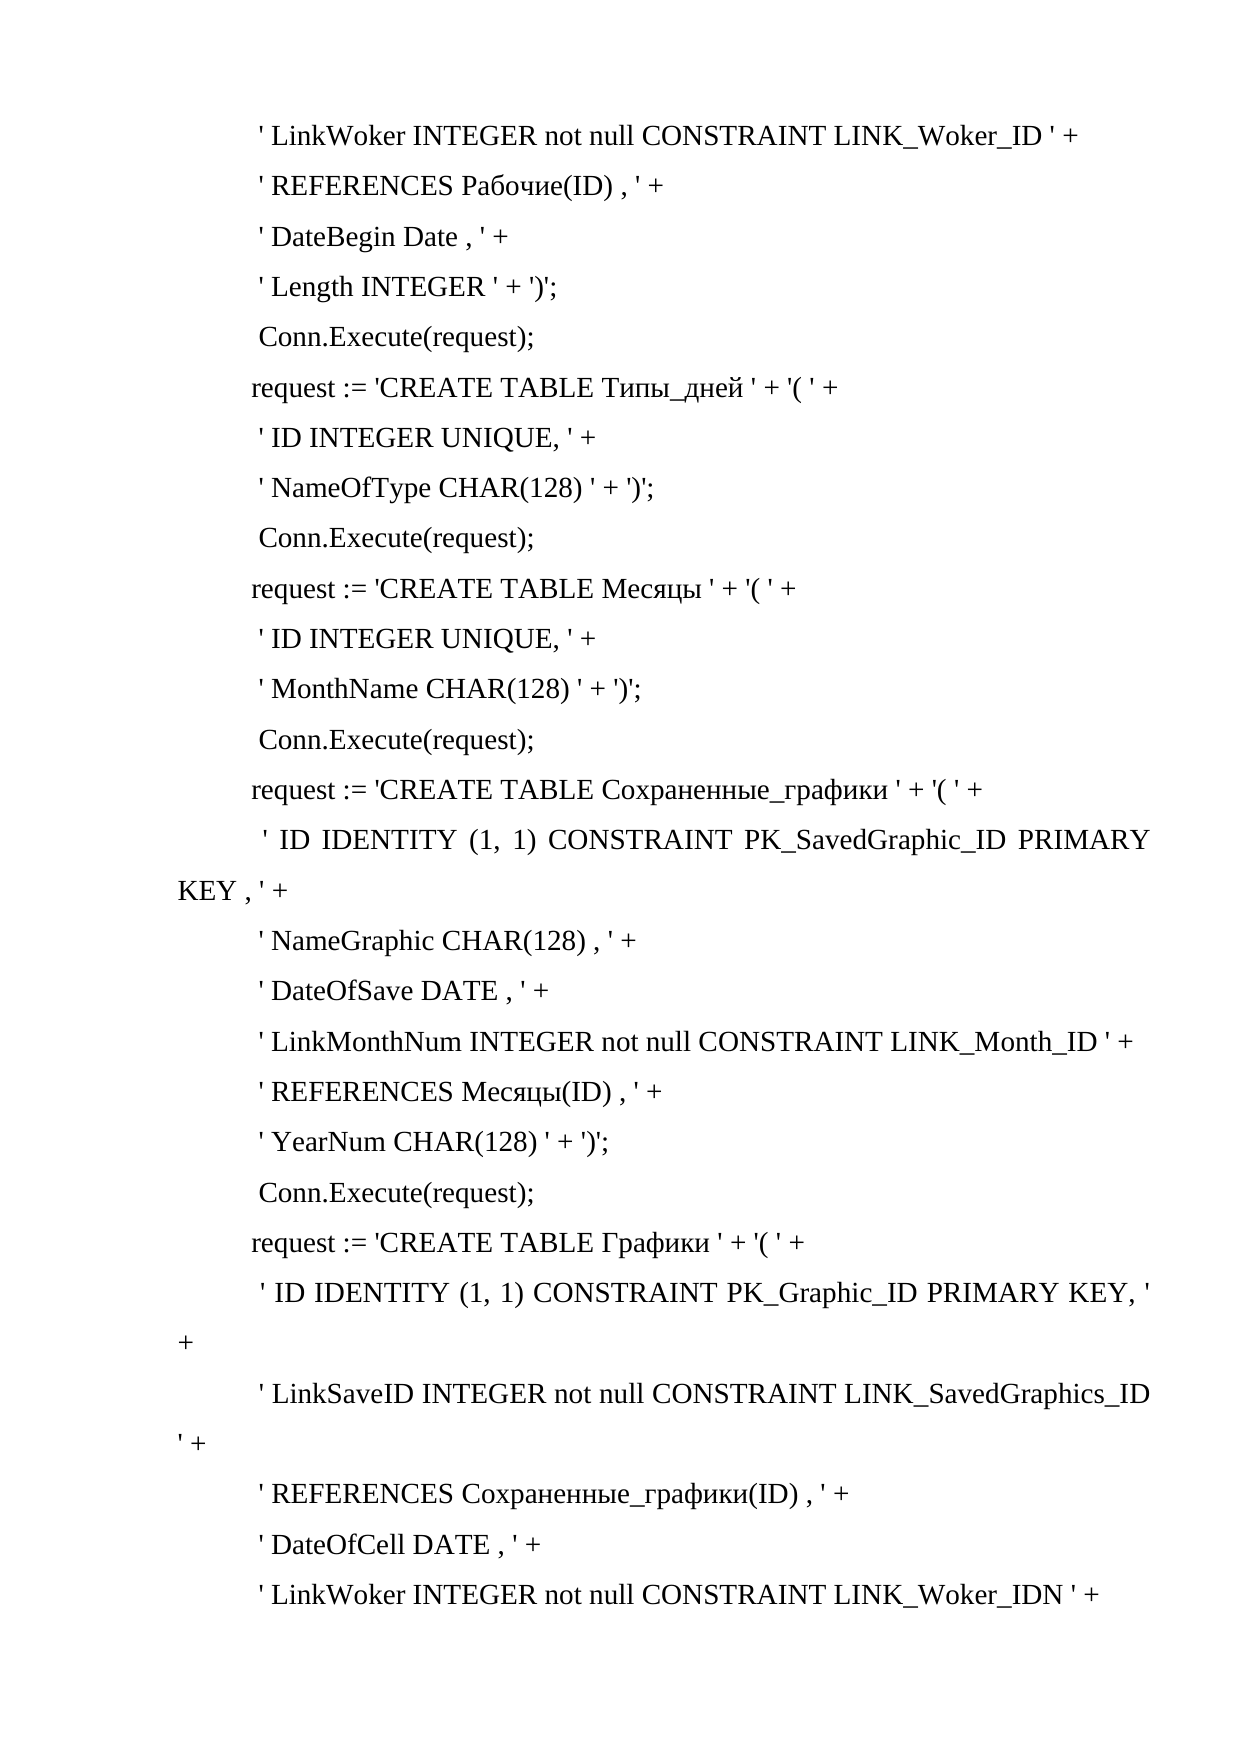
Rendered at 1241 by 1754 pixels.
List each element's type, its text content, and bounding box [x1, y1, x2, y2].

text ' Length INTEGER ' + ')'; [177, 269, 1152, 303]
text ' MonthName CHAR(128) ' + ')'; [177, 672, 1152, 705]
text ' REFERENCES Месяцы(ID) , ' + [177, 1074, 1152, 1108]
text Conn.Execute(request); [177, 521, 1152, 554]
text ' DateOfSave DATE , ' + [177, 973, 1152, 1007]
text ' NameOfType CHAR(128) ' + ')'; [177, 470, 1152, 504]
text ' LinkSaveID INTEGER not null CONSTRAINT LINK_SavedGraphics_ID ' + [177, 1376, 1152, 1460]
text ' REFERENCES Сохраненные_графики(ID) , ' + [177, 1477, 1152, 1510]
text request := 'CREATE TABLE Месяцы ' + '( ' + [177, 571, 1152, 604]
text ' YearNum CHAR(128) ' + ')'; [177, 1124, 1152, 1158]
text Conn.Execute(request); [177, 319, 1152, 353]
text ' LinkWoker INTEGER not null CONSTRAINT LINK_Woker_IDN ' + [177, 1577, 1152, 1611]
text request := 'CREATE TABLE Сохраненные_графики ' + '( ' + [177, 772, 1152, 806]
text ' DateOfCell DATE , ' + [177, 1527, 1152, 1560]
text request := 'CREATE TABLE Графики ' + '( ' + [177, 1225, 1152, 1258]
text ' DateBegin Date , ' + [177, 219, 1152, 252]
text ' ID IDENTITY (1, 1) CONSTRAINT PK_Graphic_ID PRIMARY KEY, ' + [177, 1275, 1152, 1359]
text ' ID INTEGER UNIQUE, ' + [177, 420, 1152, 453]
text ' LinkWoker INTEGER not null CONSTRAINT LINK_Woker_ID ' + [177, 118, 1152, 152]
text Conn.Execute(request); [177, 1175, 1152, 1208]
text ' LinkMonthNum INTEGER not null CONSTRAINT LINK_Month_ID ' + [177, 1024, 1152, 1057]
text ' NameGraphic CHAR(128) , ' + [177, 923, 1152, 957]
text Conn.Execute(request); [177, 722, 1152, 755]
text ' ID IDENTITY (1, 1) CONSTRAINT PK_SavedGraphic_ID PRIMARY KEY , ' + [177, 822, 1152, 906]
text request := 'CREATE TABLE Типы_дней ' + '( ' + [177, 370, 1152, 403]
text ' REFERENCES Рабочие(ID) , ' + [177, 168, 1152, 202]
text ' ID INTEGER UNIQUE, ' + [177, 621, 1152, 655]
